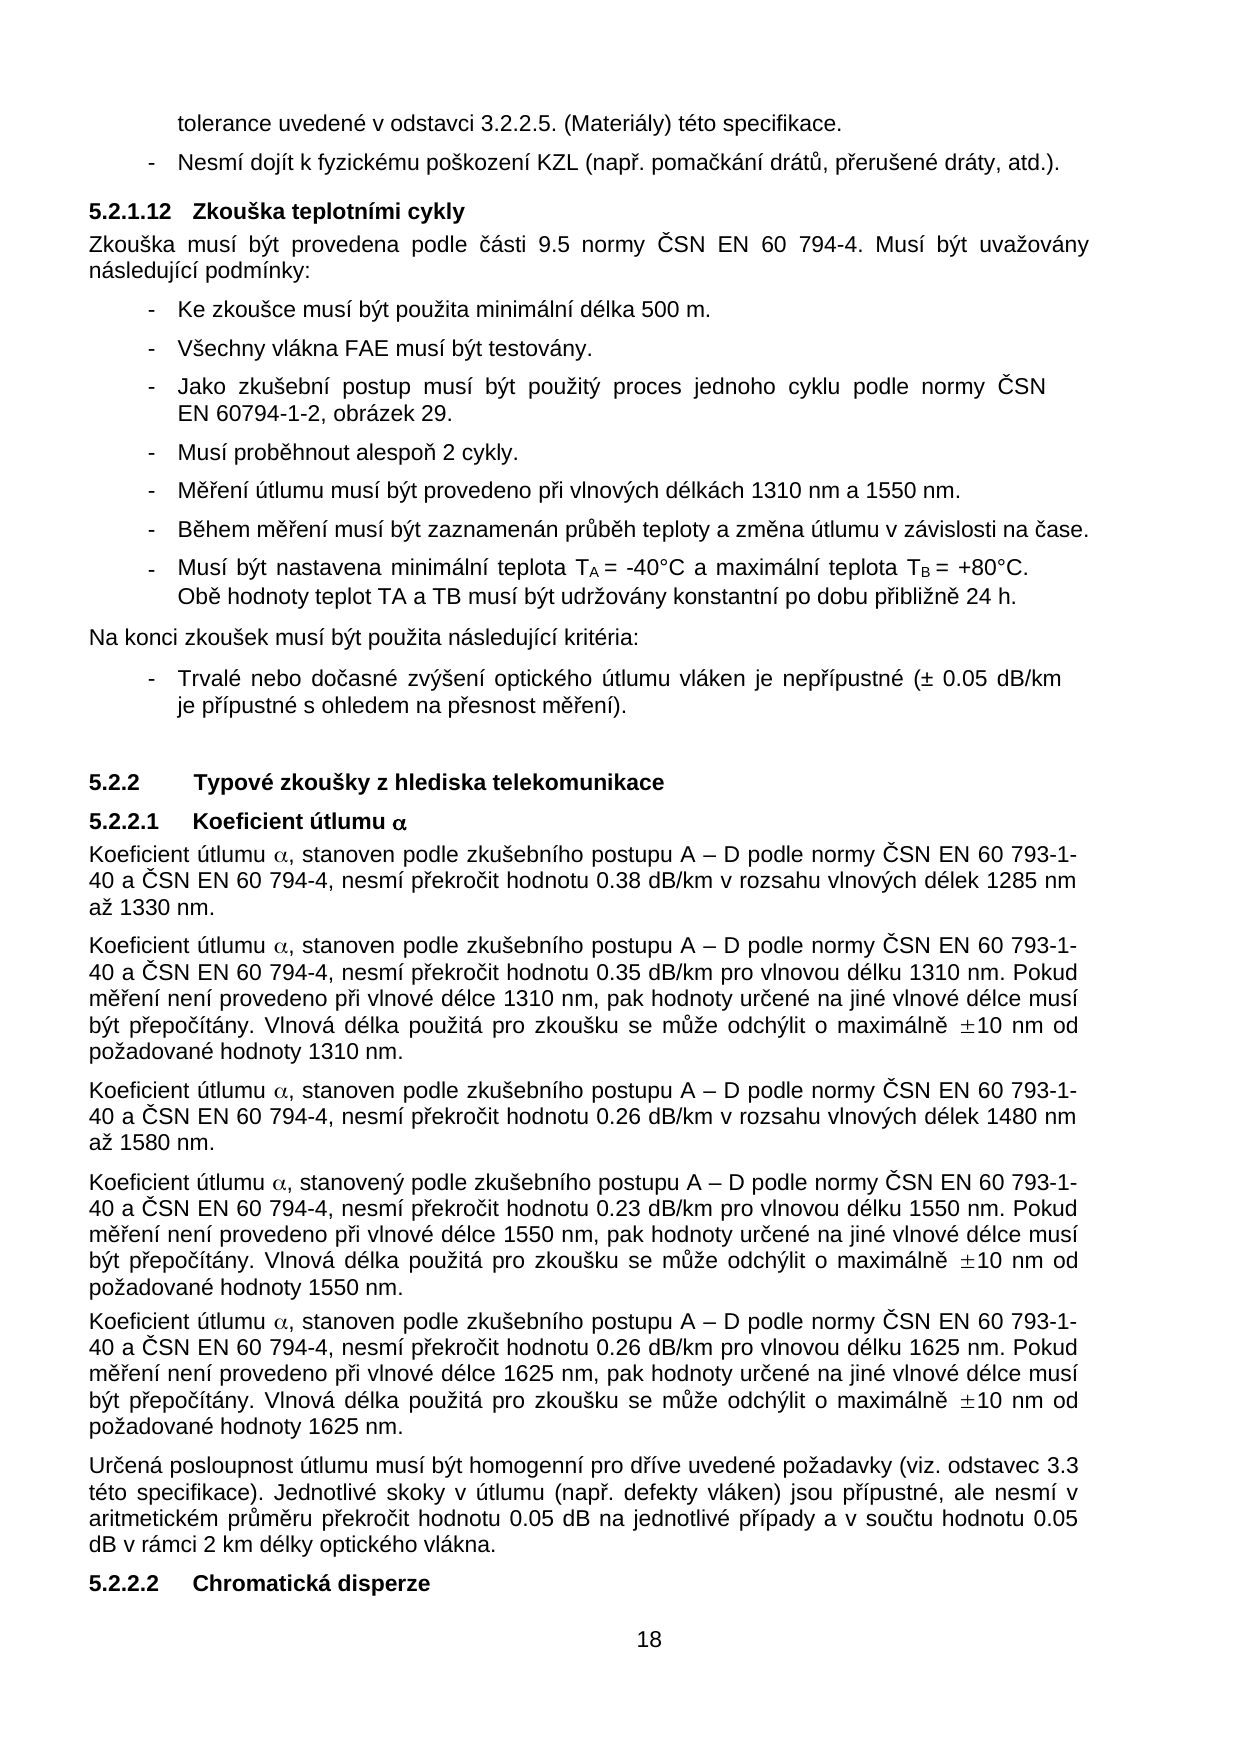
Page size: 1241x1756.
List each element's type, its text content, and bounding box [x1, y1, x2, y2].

list Ke zkoušce musí být použita minimální délka 500 m. [148, 296, 1225, 322]
text Koeficient útlumu , stanovený podle zkušebního postupu A – D podle normy ČSN EN 60 793-1- 40 a ČSN EN 60 794-4, nesmí překročit hodnotu 0.23 dB/km pro vlnovou délku 1550 nm. Pokud měření není provedeno při vlnové délce 1550 nm, pak hodnoty určené na jiné vlnové délce musí být přepočítány. Vlnová délka použitá pro zkoušku se může odchýlit o maximálně 10 nm od požadované hodnoty 1550 nm. [89, 1168, 1078, 1300]
text Koeficient útlumu , stanoven podle zkušebního postupu A – D podle normy ČSN EN 60 793-1-40 a ČSN EN 60 794-4, nesmí překročit hodnotu 0.35 dB/km pro vlnovou délku 1310 nm. Pokud měření není provedeno při vlnové délce 1310 nm, pak hodnoty určené na jiné vlnové délce musí být přepočítány. Vlnová délka použitá pro zkoušku se může odchýlit o maximálně 10 nm od požadované hodnoty 1310 nm. [89, 932, 1078, 1064]
subtitle Typové zkoušky z hlediska telekomunikace [89, 769, 1225, 796]
list Jako zkušební postup musí být použitý proces jednoho cyklu podle normy ČSN EN 60794-1-2, obrázek 29. [148, 373, 1078, 426]
list Měření útlumu musí být provedeno při vlnových délkách 1310 nm a 1550 nm. [148, 477, 1225, 504]
subtitle Chromatická disperze [89, 1570, 1225, 1596]
list Trvalé nebo dočasné zvýšení optického útlumu vláken je nepřípustné (± 0.05 dB/km je přípustné s ohledem na přesnost měření). [148, 663, 1078, 720]
text Koeficient útlumu , stanoven podle zkušebního postupu A – D podle normy ČSN EN 60 793-1-40 a ČSN EN 60 794-4, nesmí překročit hodnotu 0.38 dB/km v rozsahu vlnových délek 1285 nm až 1330 nm. [89, 841, 1078, 920]
list Během měření musí být zaznamenán průběh teploty a změna útlumu v závislosti na čase. [148, 516, 1225, 543]
text Zkouška musí být provedena podle části 9.5 normy ČSN EN 60 794-4. Musí být uvažovány následující podmínky: [89, 231, 1174, 283]
text Na konci zkoušek musí být použita následující kritéria: [89, 624, 1225, 651]
text Koeficient útlumu , stanoven podle zkušebního postupu A – D podle normy ČSN EN 60 793-1-40 a ČSN EN 60 794-4, nesmí překročit hodnotu 0.26 dB/km pro vlnovou délku 1625 nm. Pokud měření není provedeno při vlnové délce 1625 nm, pak hodnoty určené na jiné vlnové délce musí být přepočítány. Vlnová délka použitá pro zkoušku se může odchýlit o maximálně 10 nm od požadované hodnoty 1625 nm. [89, 1308, 1078, 1439]
list Koeficient útlumu  [89, 808, 1225, 834]
list Všechny vlákna FAE musí být testovány. [148, 334, 1225, 361]
list Musí proběhnout alespoň 2 cykly. [148, 438, 1225, 465]
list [148, 110, 1078, 137]
subtitle Zkouška teplotními cykly [89, 198, 1225, 225]
text Určená posloupnost útlumu musí být homogenní pro dříve uvedené požadavky (viz. odstavec 3.3 této specifikace). Jednotlivé skoky v útlumu (např. defekty vláken) jsou přípustné, ale nesmí v aritmetickém průměru překročit hodnotu 0.05 dB na jednotlivé případy a v součtu hodnotu 0.05 dB v rámci 2 km délky optického vlákna. [89, 1452, 1079, 1557]
list Musí být nastavena minimální teplota TA = -40°C a maximální teplota TB = +80°C. Obě hodnoty teplot TA a TB musí být udržovány konstantní po dobu přibližně 24 h. [148, 556, 1078, 612]
list Nesmí dojít k fyzickému poškození KZL (např. pomačkání drátů, přerušené dráty, atd.). [148, 149, 1225, 176]
text Koeficient útlumu , stanoven podle zkušebního postupu A – D podle normy ČSN EN 60 793-1-40 a ČSN EN 60 794-4, nesmí překročit hodnotu 0.26 dB/km v rozsahu vlnových délek 1480 nm až 1580 nm. [89, 1077, 1078, 1156]
